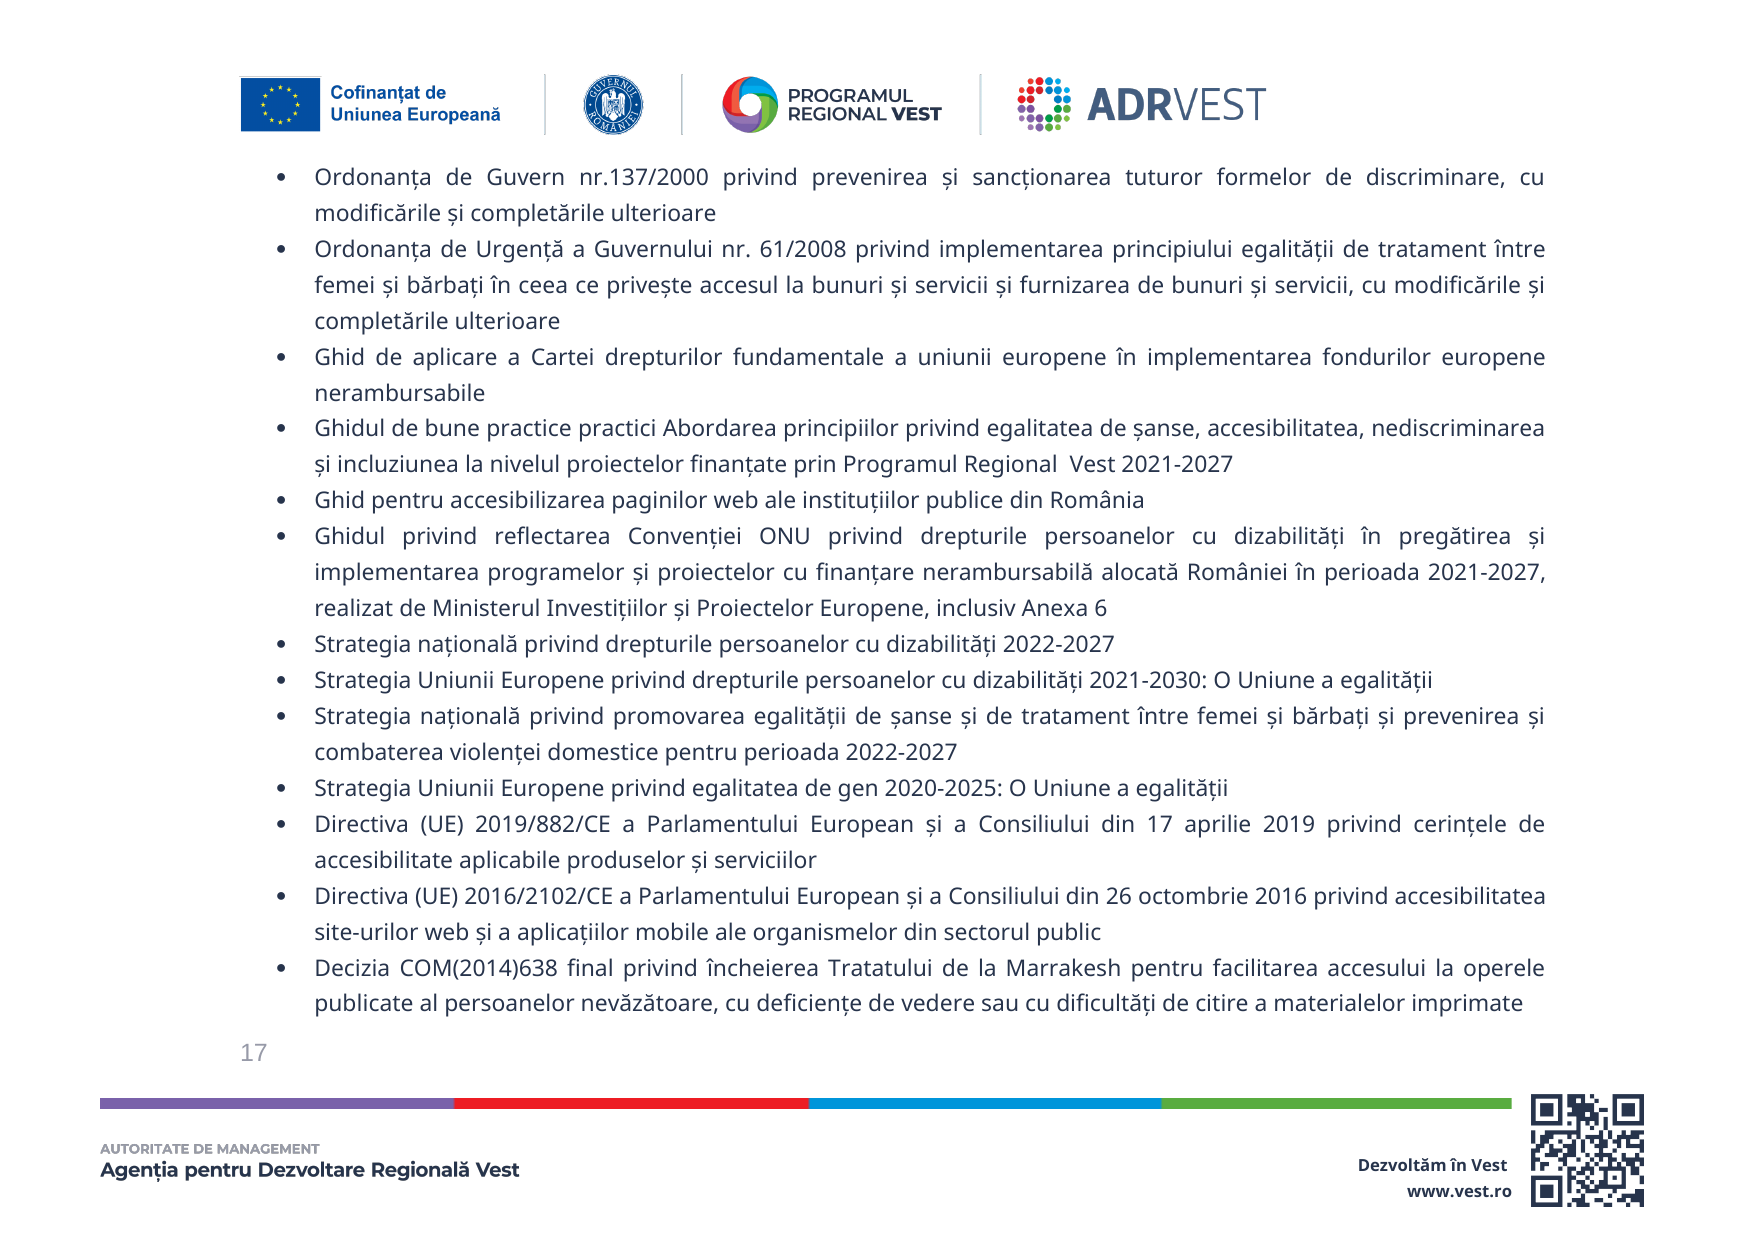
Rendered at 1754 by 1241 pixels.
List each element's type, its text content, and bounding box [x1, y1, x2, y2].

list Ghid de aplicare a Cartei drepturilor fundamentale a uniunii europene în implementarea fondurilor europene nerambursabile [277, 341, 1547, 408]
list Ghid pentru accesibilizarea paginilor web ale instituţiilor publice din România [277, 484, 1547, 516]
list Decizia COM(2014)638 final privind încheierea Tratatului de la Marrakesh pentru facilitarea accesului la operele publicate al persoanelor nevăzătoare, cu deficiențe de vedere sau cu dificultăți de citire a materialelor imprimate [277, 951, 1547, 1019]
list Strategia Uniunii Europene privind egalitatea de gen 2020-2025: O Uniune a egalității [277, 772, 1547, 803]
picture [1522, 1085, 1653, 1216]
list Directiva (UE) 2019/882/CE a Parlamentului European și a Consiliului din 17 aprilie 2019 privind cerințele de accesibilitate aplicabile produselor și serviciilor [277, 808, 1547, 875]
list Ordonanța de Guvern nr.137/2000 privind prevenirea și sancționarea tuturor formelor de discriminare, cu modificările și completările ulterioare [277, 161, 1547, 228]
picture [239, 74, 1267, 135]
list Strategia Uniunii Europene privind drepturile persoanelor cu dizabilități 2021-2030: O Uniune a egalității [277, 664, 1547, 695]
list Strategia națională privind promovarea egalității de șanse și de tratament între femei și bărbați și prevenirea și combaterea violenței domestice pentru perioada 2022-2027 [277, 700, 1547, 767]
list Directiva (UE) 2016/2102/CE a Parlamentului European și a Consiliului din 26 octombrie 2016 privind accesibilitatea site-urilor web și a aplicațiilor mobile ale organismelor din sectorul public [277, 879, 1547, 947]
list Ordonanța de Urgență a Guvernului nr. 61/2008 privind implementarea principiului egalității de tratament între femei și bărbați în ceea ce privește accesul la bunuri și servicii și furnizarea de bunuri și servicii, cu modificările și completările ulterioare [277, 233, 1547, 336]
list Ghidul privind reflectarea Convenției ONU privind drepturile persoanelor cu dizabilități în pregătirea și implementarea programelor și proiectelor cu finanțare nerambursabilă alocată României în perioada 2021-2027, realizat de Ministerul Investițiilor și Proiectelor Europene, inclusiv Anexa 6 [277, 520, 1547, 623]
list Strategia națională privind drepturile persoanelor cu dizabilități 2022-2027 [277, 628, 1547, 659]
list Ghidul de bune practice practici Abordarea principiilor privind egalitatea de șanse, accesibilitatea, nediscriminarea și incluziunea la nivelul proiectelor finanțate prin Programul Regional Vest 2021-2027 [277, 412, 1547, 479]
